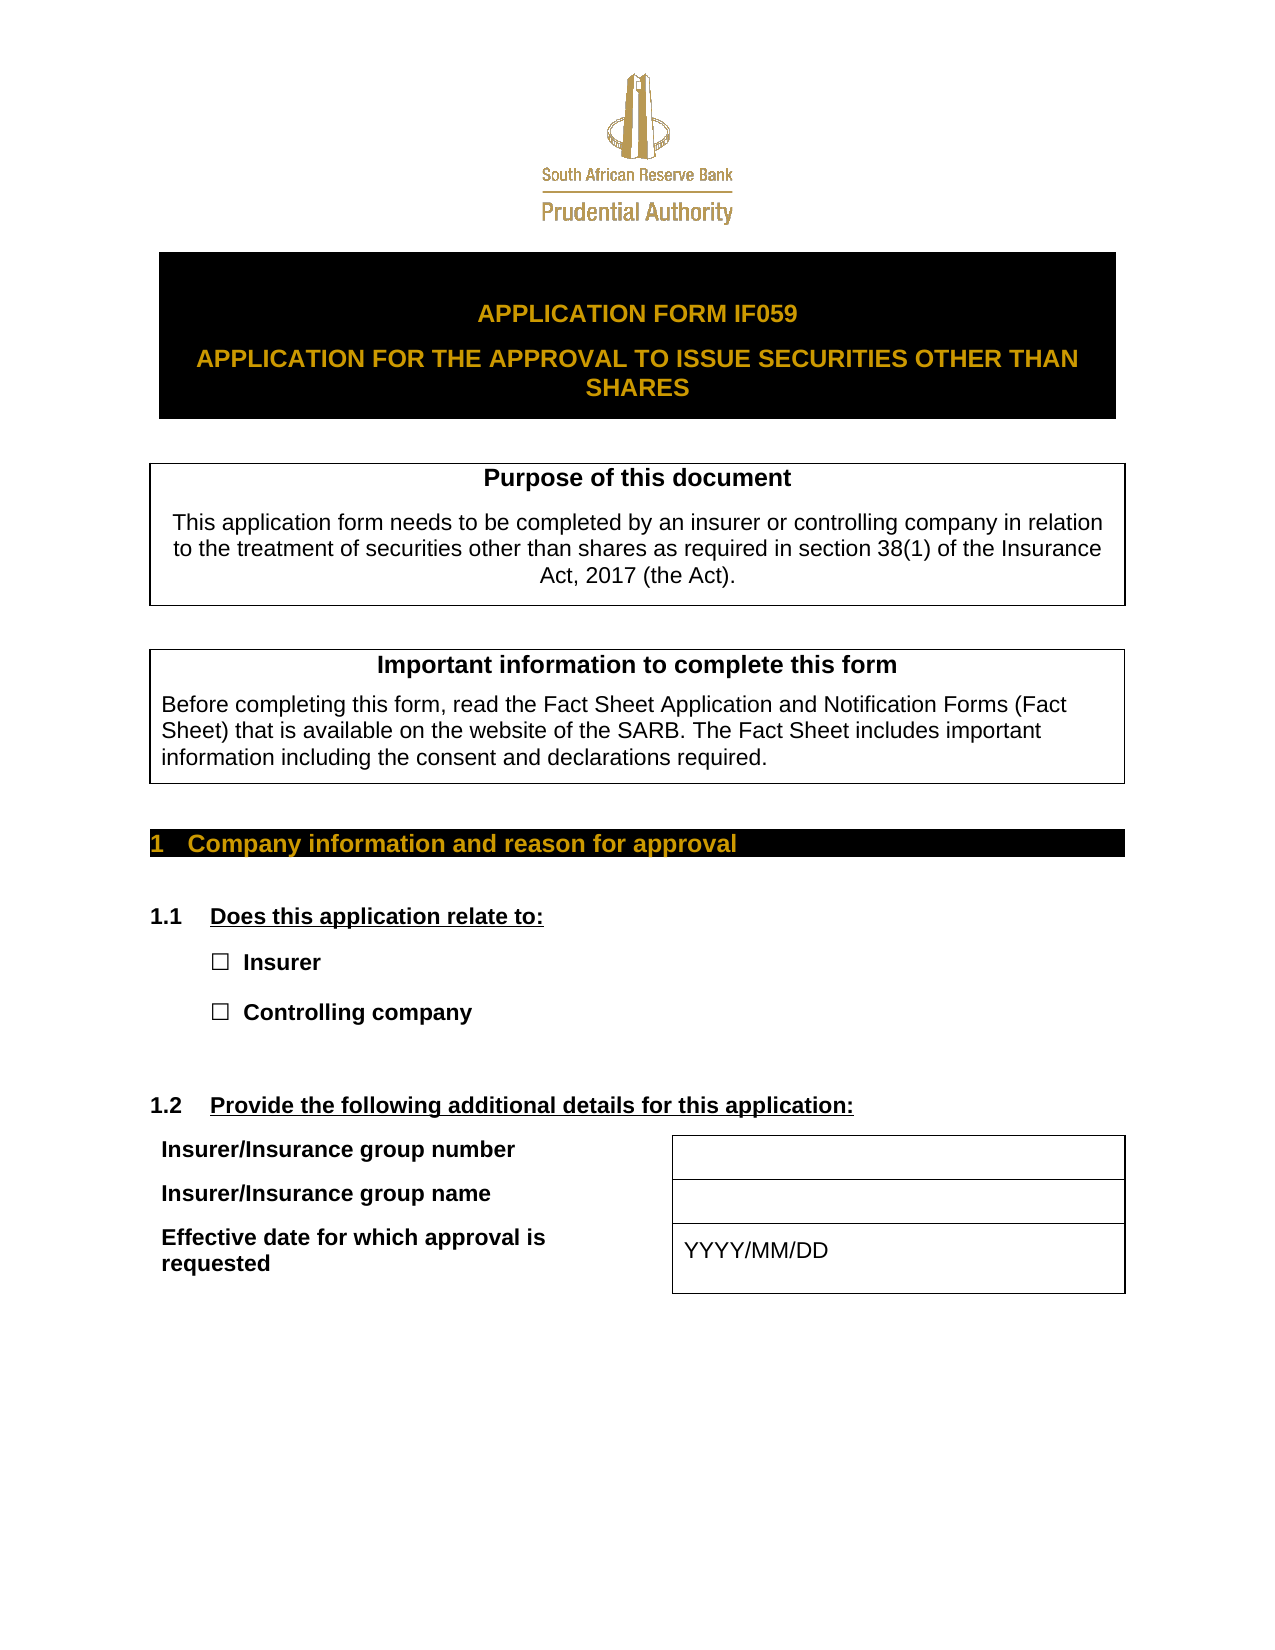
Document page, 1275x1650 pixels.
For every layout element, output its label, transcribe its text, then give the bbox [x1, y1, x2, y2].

table_header APPLICATION FORM IF059 APPLICATION FOR THE APPROVAL TO ISSUE SECURITIES OTHER THAN SHARES [160, 253, 1115, 418]
table_header Purpose of this document This application form needs to be completed by an insurer or controlling company in relation to the treatment of securities other than shares as required in section 38(1) of the Insurance Act, 2017 (the Act). [151, 464, 1124, 604]
table_cell Insurer/Insurance group name [150, 1179, 672, 1223]
picture [542, 73, 733, 225]
subtitle Does this application relate to: [150, 903, 1125, 929]
table_cell Effective date for which approval is requested [150, 1223, 672, 1293]
table_cell YYYY/MM/DD [673, 1224, 1124, 1293]
text Controlling company [210, 996, 1125, 1027]
subtitle Company information and reason for approval [150, 829, 1125, 857]
table_header Insurer/Insurance group number [150, 1135, 672, 1179]
table_header Important information to complete this form Before completing this form, read the Fact Sheet Application and Notification Forms (Fact Sheet) that is available on the website of the SARB. The Fact Sheet includes important information including the consent and declarations required. [151, 650, 1124, 782]
subtitle Provide the following additional details for this application: [150, 1092, 1125, 1118]
text Insurer [210, 946, 1125, 977]
table_header [673, 1136, 1124, 1179]
table_cell [673, 1180, 1124, 1223]
